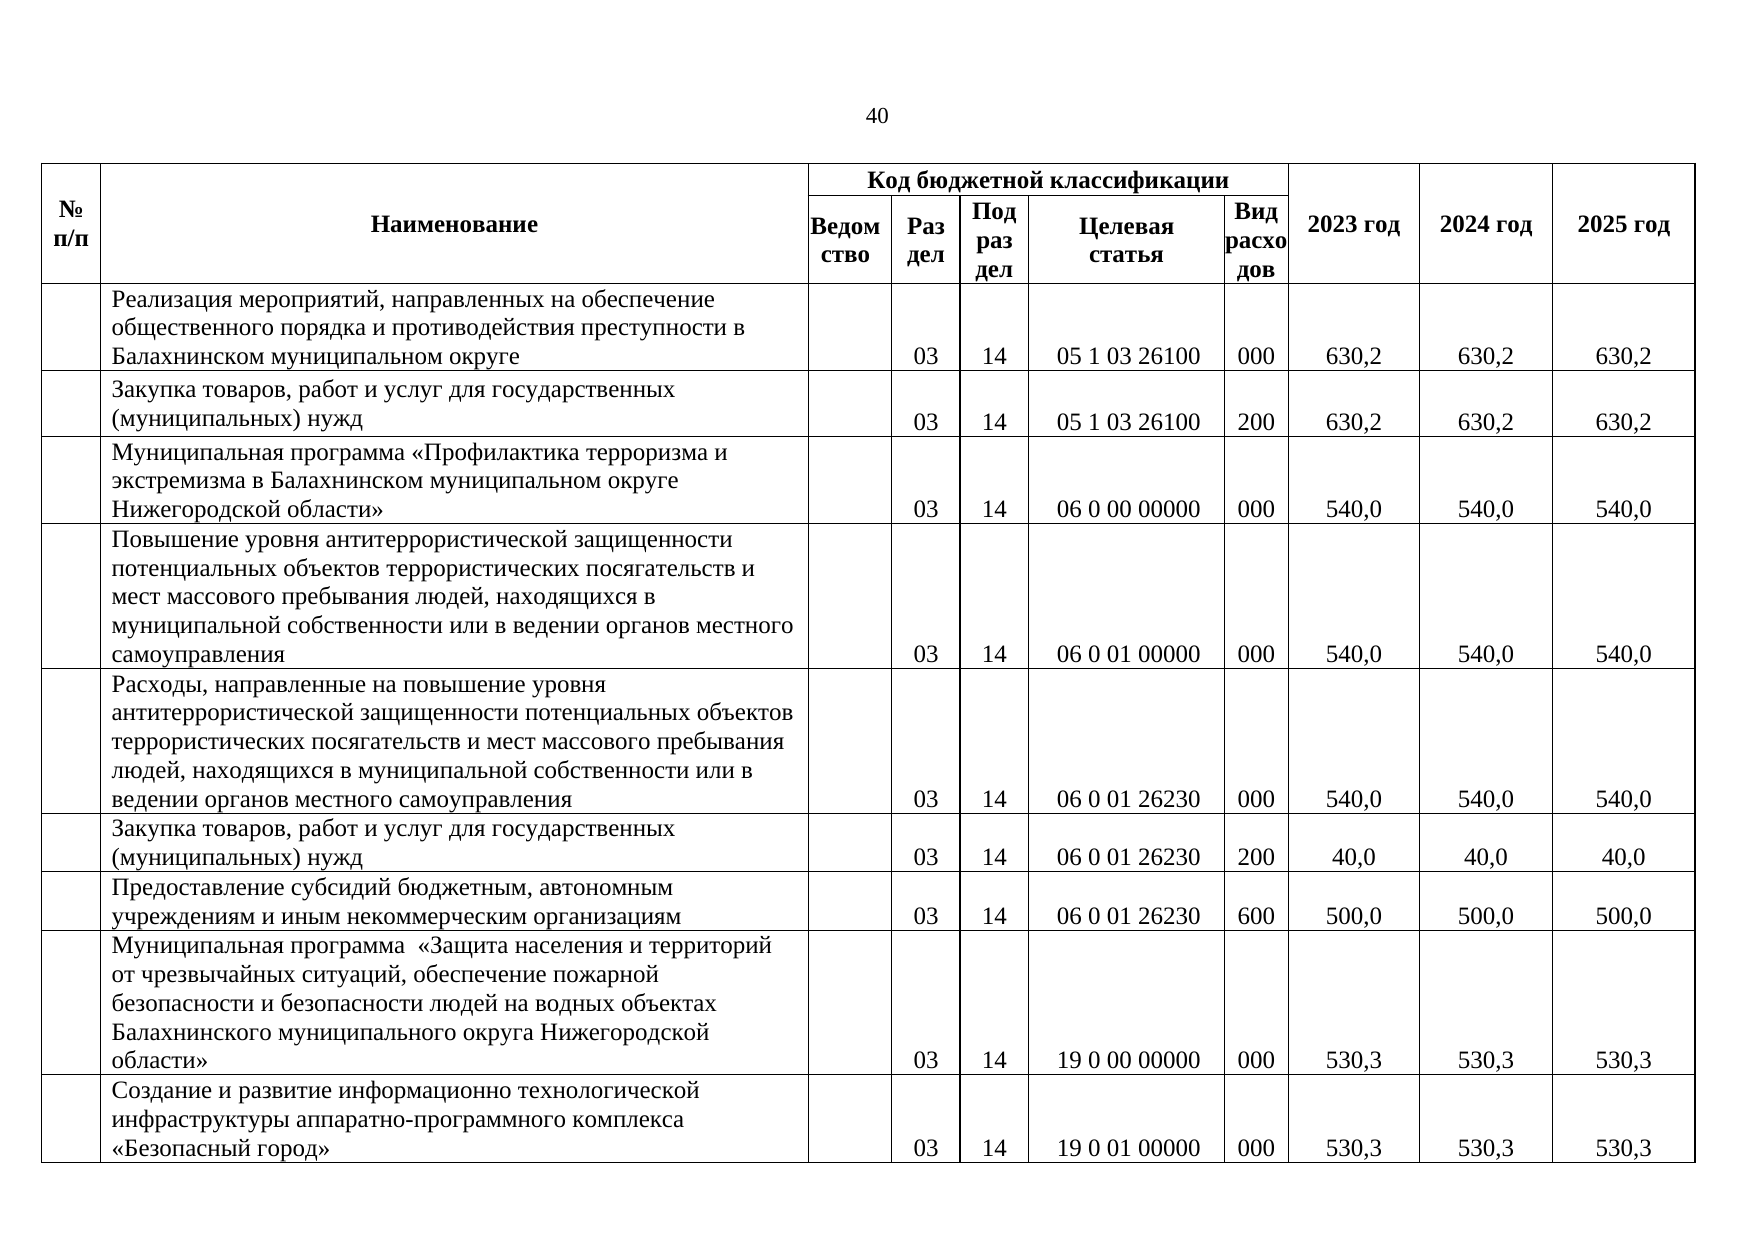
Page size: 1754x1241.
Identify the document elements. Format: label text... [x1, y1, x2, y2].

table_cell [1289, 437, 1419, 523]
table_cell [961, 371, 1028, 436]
table_header Код бюджетной классификации [809, 164, 1288, 195]
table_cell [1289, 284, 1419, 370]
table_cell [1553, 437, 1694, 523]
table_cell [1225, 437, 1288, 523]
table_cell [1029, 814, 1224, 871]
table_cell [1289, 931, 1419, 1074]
table_cell Вид расхо дов [1225, 196, 1288, 283]
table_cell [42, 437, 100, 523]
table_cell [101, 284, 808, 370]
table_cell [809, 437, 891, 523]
table_cell Раз дел [892, 196, 959, 283]
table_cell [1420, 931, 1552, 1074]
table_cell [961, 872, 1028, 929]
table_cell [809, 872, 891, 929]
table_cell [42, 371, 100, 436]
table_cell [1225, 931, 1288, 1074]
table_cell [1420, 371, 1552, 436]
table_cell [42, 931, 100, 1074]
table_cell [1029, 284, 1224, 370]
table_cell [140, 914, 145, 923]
table_cell Целевая статья [1029, 196, 1224, 283]
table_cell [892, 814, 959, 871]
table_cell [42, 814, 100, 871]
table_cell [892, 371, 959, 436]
table_cell Под раз дел [961, 196, 1028, 283]
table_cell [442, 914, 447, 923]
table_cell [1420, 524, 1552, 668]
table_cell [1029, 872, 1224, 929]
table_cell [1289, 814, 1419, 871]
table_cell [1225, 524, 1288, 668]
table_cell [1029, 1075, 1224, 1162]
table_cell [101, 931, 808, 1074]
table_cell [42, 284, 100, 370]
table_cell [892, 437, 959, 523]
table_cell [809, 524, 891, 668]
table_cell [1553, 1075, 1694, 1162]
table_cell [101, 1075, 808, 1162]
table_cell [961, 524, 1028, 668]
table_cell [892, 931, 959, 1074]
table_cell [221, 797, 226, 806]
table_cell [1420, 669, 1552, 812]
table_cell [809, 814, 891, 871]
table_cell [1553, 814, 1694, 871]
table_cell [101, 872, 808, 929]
table_cell Ведом ство [809, 196, 891, 283]
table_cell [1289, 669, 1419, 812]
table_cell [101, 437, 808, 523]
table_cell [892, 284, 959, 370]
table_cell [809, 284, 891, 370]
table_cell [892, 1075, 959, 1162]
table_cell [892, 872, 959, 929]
table_header 2024 год [1420, 164, 1552, 283]
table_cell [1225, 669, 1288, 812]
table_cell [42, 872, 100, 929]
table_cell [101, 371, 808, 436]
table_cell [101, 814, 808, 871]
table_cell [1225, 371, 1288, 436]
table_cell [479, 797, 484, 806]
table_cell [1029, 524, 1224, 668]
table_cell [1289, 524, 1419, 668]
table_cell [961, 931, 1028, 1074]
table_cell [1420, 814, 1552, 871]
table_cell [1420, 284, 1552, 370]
table_header 2023 год [1289, 164, 1419, 283]
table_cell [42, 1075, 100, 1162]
table_header № п/п [42, 164, 100, 283]
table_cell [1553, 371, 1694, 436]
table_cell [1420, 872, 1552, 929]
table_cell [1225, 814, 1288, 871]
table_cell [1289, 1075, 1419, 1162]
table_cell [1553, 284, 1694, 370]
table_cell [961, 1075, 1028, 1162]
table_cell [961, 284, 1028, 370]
table_header Наименование [101, 164, 808, 283]
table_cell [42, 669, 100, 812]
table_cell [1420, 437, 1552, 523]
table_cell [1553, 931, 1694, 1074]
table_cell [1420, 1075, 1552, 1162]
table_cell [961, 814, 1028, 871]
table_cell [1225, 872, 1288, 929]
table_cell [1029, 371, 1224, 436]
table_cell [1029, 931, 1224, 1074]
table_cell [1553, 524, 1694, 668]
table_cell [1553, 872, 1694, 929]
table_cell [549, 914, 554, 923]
table_header 2025 год [1553, 164, 1694, 283]
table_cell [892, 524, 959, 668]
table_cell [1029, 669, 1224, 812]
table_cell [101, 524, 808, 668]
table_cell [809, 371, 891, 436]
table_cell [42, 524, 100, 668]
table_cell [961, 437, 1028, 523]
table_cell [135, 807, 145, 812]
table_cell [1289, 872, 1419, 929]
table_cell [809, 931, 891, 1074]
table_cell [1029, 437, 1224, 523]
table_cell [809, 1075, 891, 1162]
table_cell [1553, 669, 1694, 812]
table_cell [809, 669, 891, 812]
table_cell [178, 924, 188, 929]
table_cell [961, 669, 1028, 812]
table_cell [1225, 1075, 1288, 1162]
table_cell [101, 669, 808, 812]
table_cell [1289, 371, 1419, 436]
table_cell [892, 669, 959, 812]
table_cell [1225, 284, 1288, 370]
